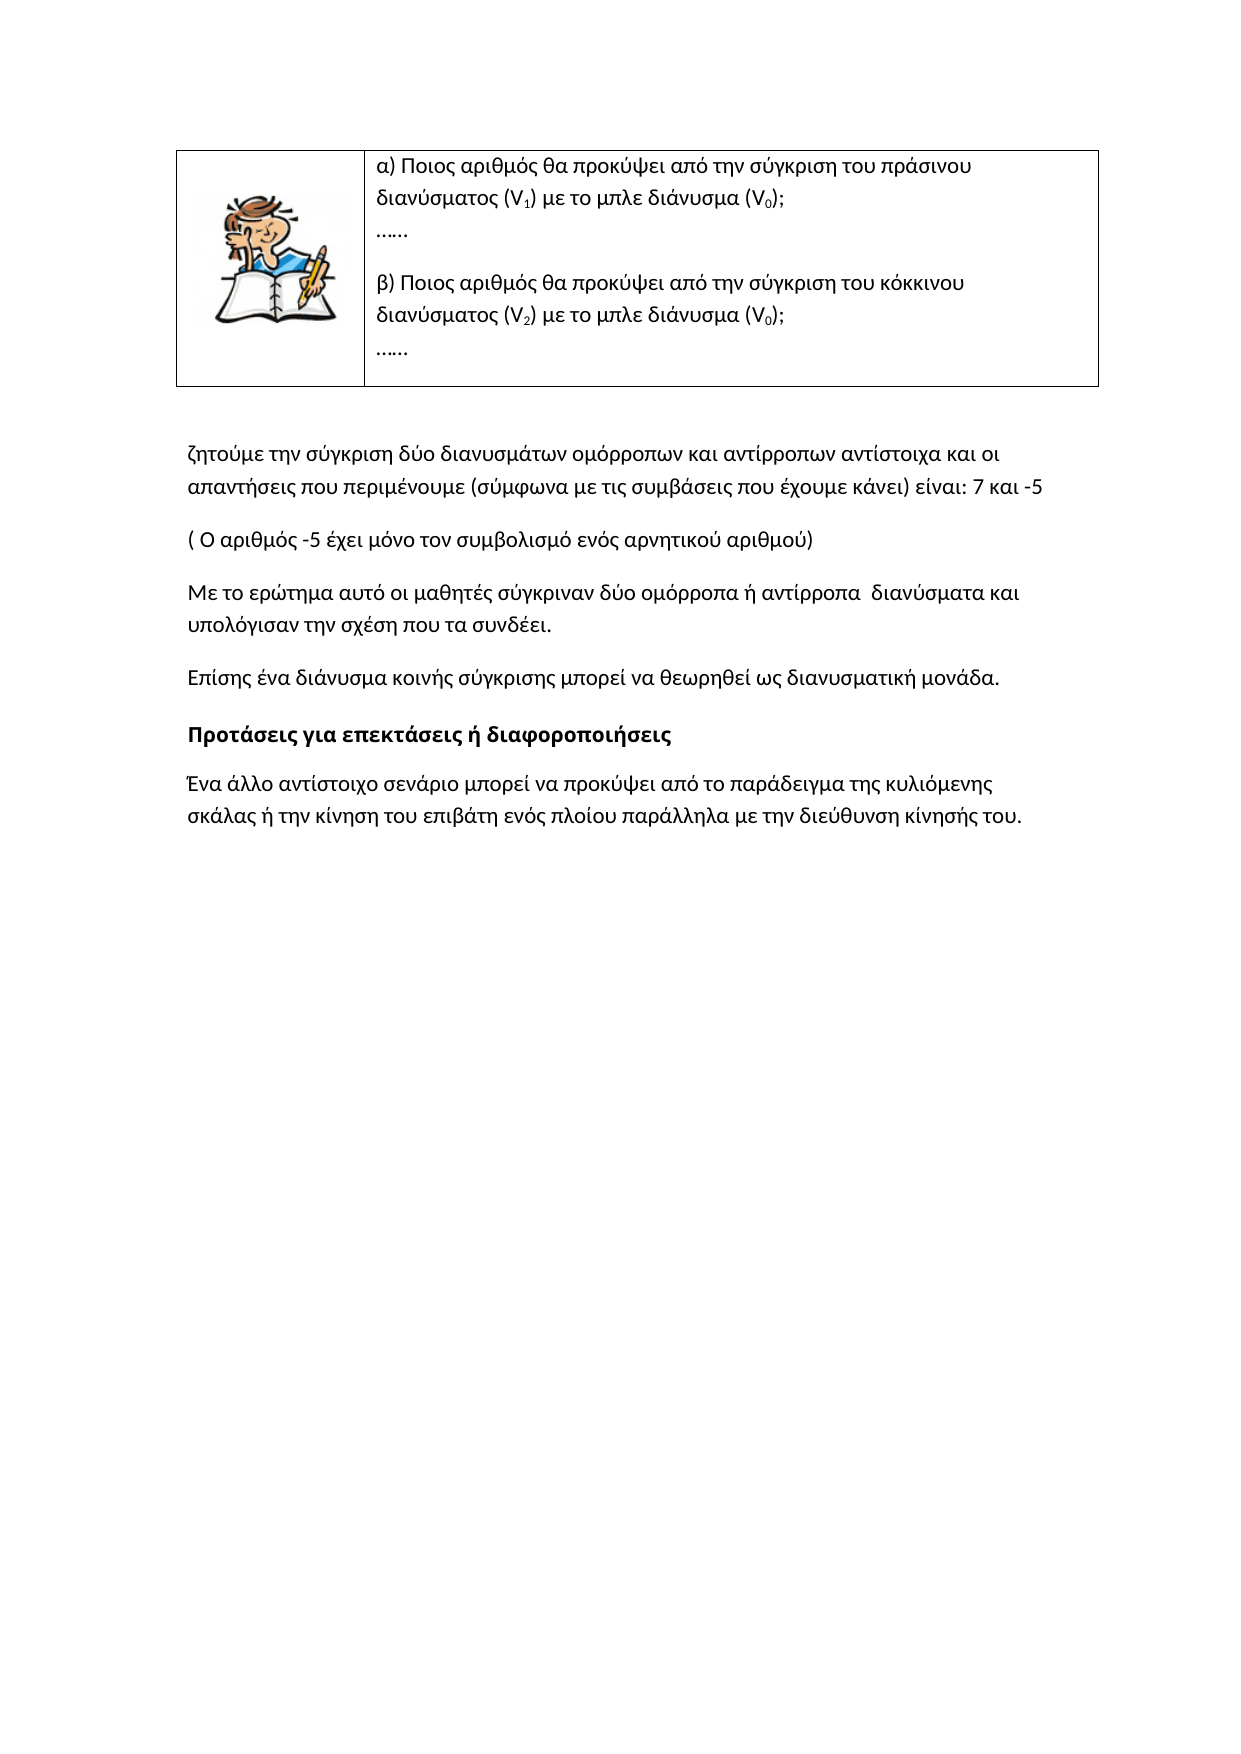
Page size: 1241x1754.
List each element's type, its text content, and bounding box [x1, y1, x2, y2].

subtitle Προτάσεις για επεκτάσεις ή διαφοροποιήσεις [187, 720, 1053, 749]
text ( Ο αριθμός -5 έχει μόνο τον συμβολισμό ενός αρνητικού αριθμού) [187, 525, 1053, 553]
text Με το ερώτημα αυτό οι μαθητές σύγκριναν δύο ομόρροπα ή αντίρροπα διανύσματα και υπολόγισαν την σχέση που τα συνδέει. [187, 578, 1053, 638]
text Επίσης ένα διάνυσμα κοινής σύγκρισης μπορεί να θεωρηθεί ως διανυσματική μονάδα. [187, 663, 1053, 691]
picture [192, 184, 349, 328]
table_header [177, 151, 364, 386]
text Ένα άλλο αντίστοιχο σενάριο μπορεί να προκύψει από το παράδειγμα της κυλιόμενης σκάλας ή την κίνηση του επιβάτη ενός πλοίου παράλληλα με την διεύθυνση κίνησής του. [187, 769, 1053, 829]
text ζητούμε την σύγκριση δύο διανυσμάτων ομόρροπων και αντίρροπων αντίστοιχα και οι απαντήσεις που περιμένουμε (σύμφωνα με τις συμβάσεις που έχουμε κάνει) είναι: 7 και -5 [187, 439, 1053, 500]
table_header α) Ποιος αριθμός θα προκύψει από την σύγκριση του πράσινου διανύσματος (V1) με το μπλε διάνυσμα (V0); …… β) Ποιος αριθμός θα προκύψει από την σύγκριση του κόκκινου διανύσματος (V2) με το μπλε διάνυσμα (V0); …… [365, 151, 1098, 386]
